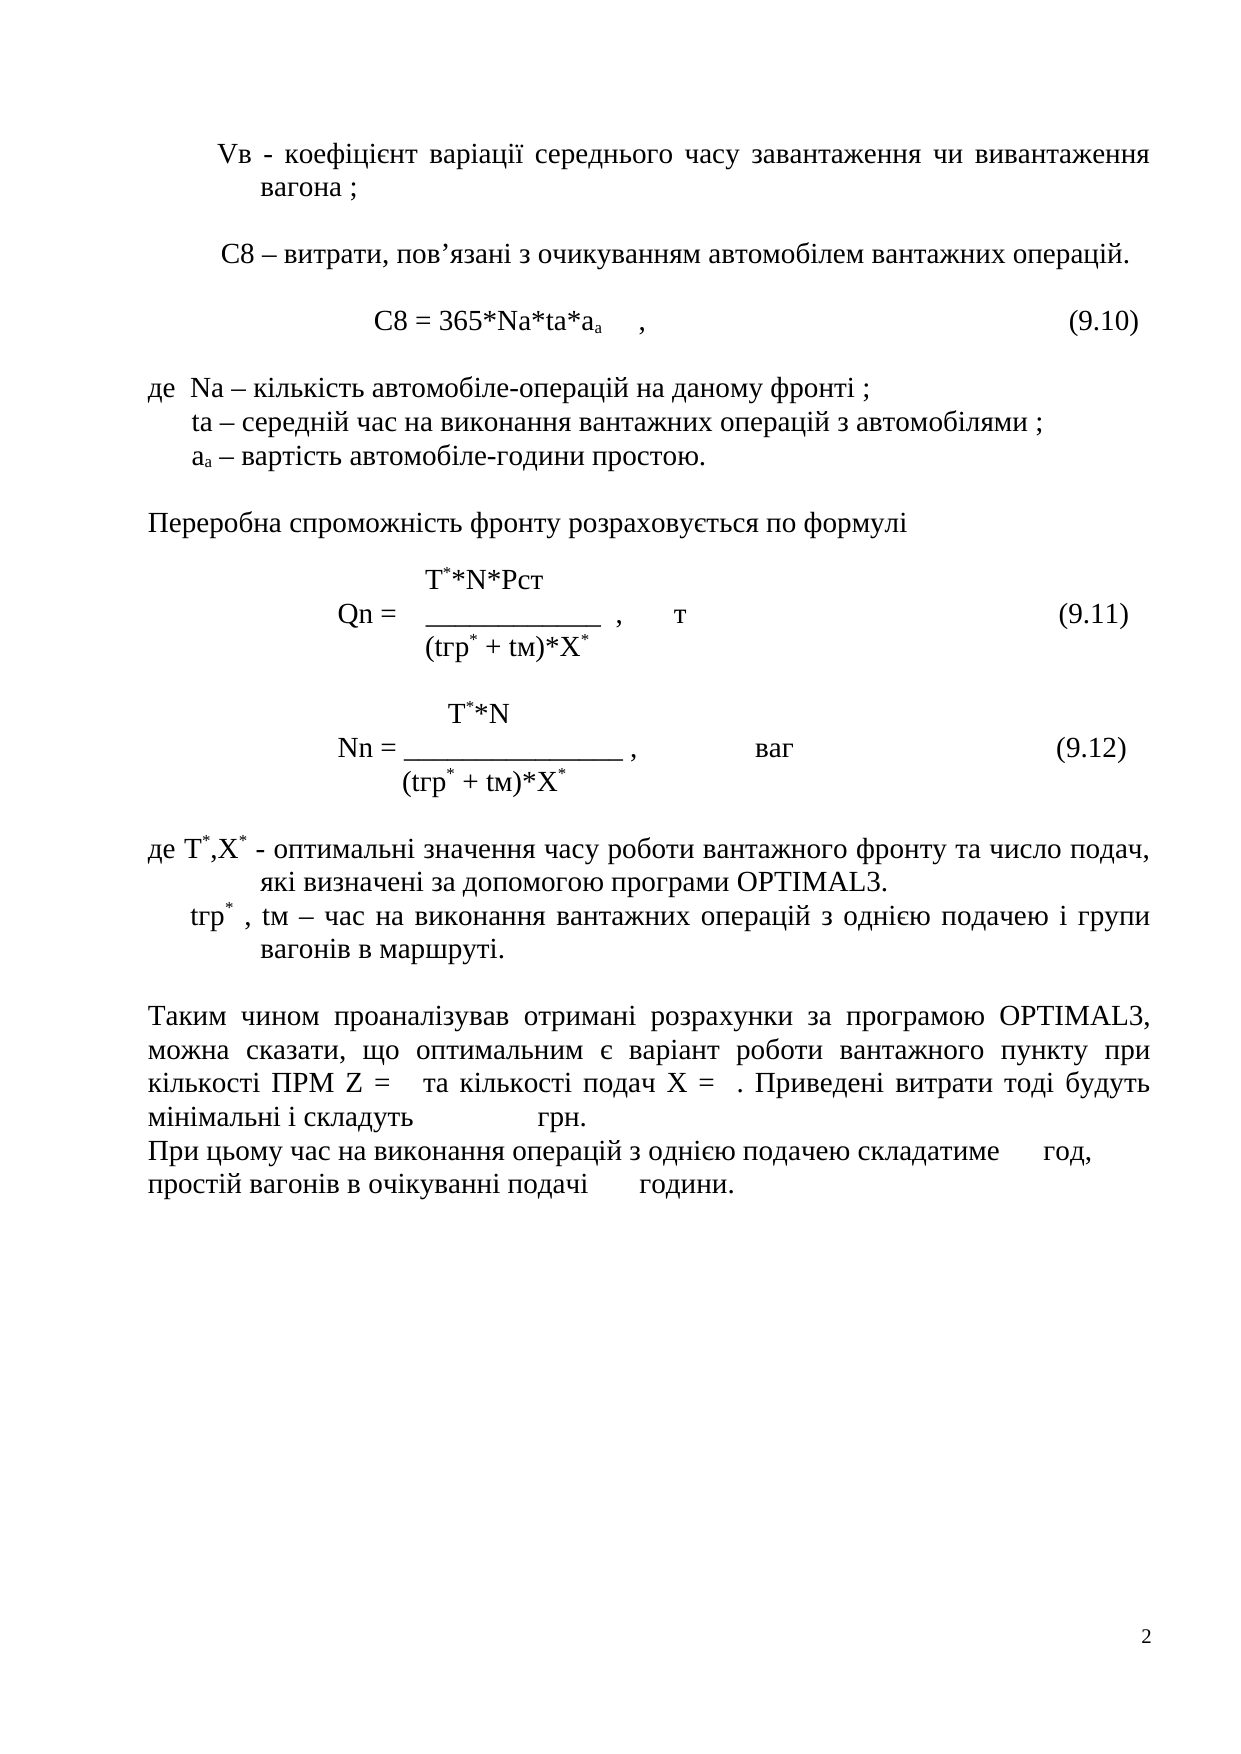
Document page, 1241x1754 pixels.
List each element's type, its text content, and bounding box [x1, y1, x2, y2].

text C8 – витрати, пов’язані з очикуванням автомобілем вантажних операцій. [148, 236, 1152, 270]
text де Т*,X* - оптимальні значення часу роботи вантажного фронту та число подач, які визначені за допомогою програми OPTIMAL3. [148, 831, 1152, 898]
text де Nа – кількість автомобіле-операцій на даному фронті ; [148, 371, 1152, 404]
text tа – середній час на виконання вантажних операцій з автомобілями ; [148, 404, 1152, 438]
text Переробна спроможність фронту розраховується по формулі [148, 505, 1152, 538]
text Т**N*Pст [148, 562, 1152, 596]
text Т**N [148, 697, 1152, 730]
text (tгр* + tм)*X* [148, 764, 1152, 797]
text tгр* , tм – час на виконання вантажних операцій з однією подачею і групи вагонів в маршруті. [148, 898, 1152, 965]
text Nn = _______________ , ваг (9.12) [148, 730, 1152, 764]
text Vв - коефіцієнт варіації середнього часу завантаження чи вивантаження вагона ; [148, 136, 1152, 203]
text Таким чином проаналізував отримані розрахунки за програмою OPTIMAL3, можна сказати, що оптимальним є варіант роботи вантажного пункту при кількості ПРМ Z = та кількості подач X = . Приведені витрати тоді будуть мінімальні і складуть грн. [148, 998, 1152, 1133]
text аа – вартість автомобіле-години простою. [148, 438, 1152, 471]
text При цьому час на виконання операцій з однією подачею складатиме год, простій вагонів в очікуванні подачі години. [148, 1133, 1152, 1200]
text С8 = 365*Nа*tа*аа , (9.10) [148, 303, 1152, 337]
text Qn = ____________ , т (9.11) [148, 596, 1152, 629]
text (tгр* + tм)*X* [148, 629, 1152, 663]
